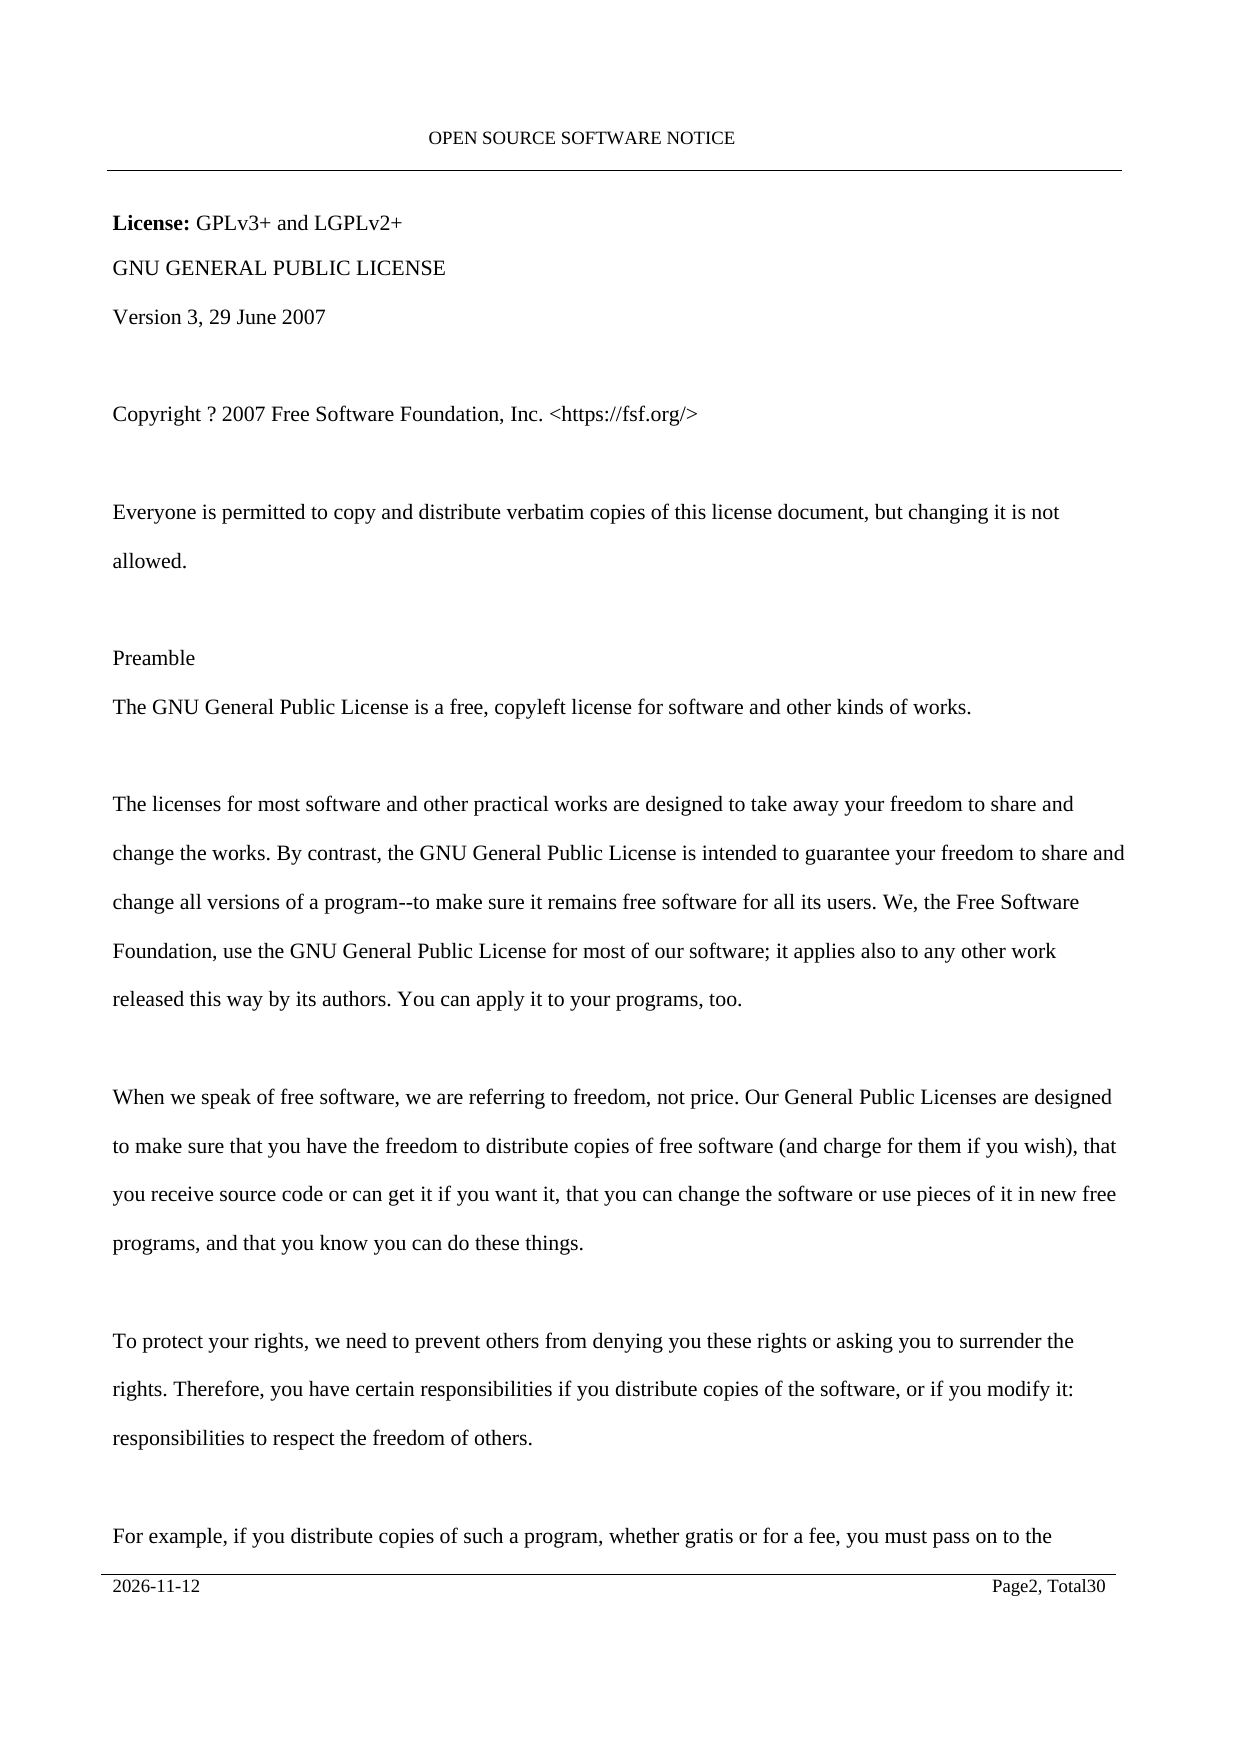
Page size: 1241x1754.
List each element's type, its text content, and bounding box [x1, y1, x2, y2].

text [112, 251, 1128, 1551]
text License: GPLv3+ and LGPLv2+ [112, 206, 1128, 239]
